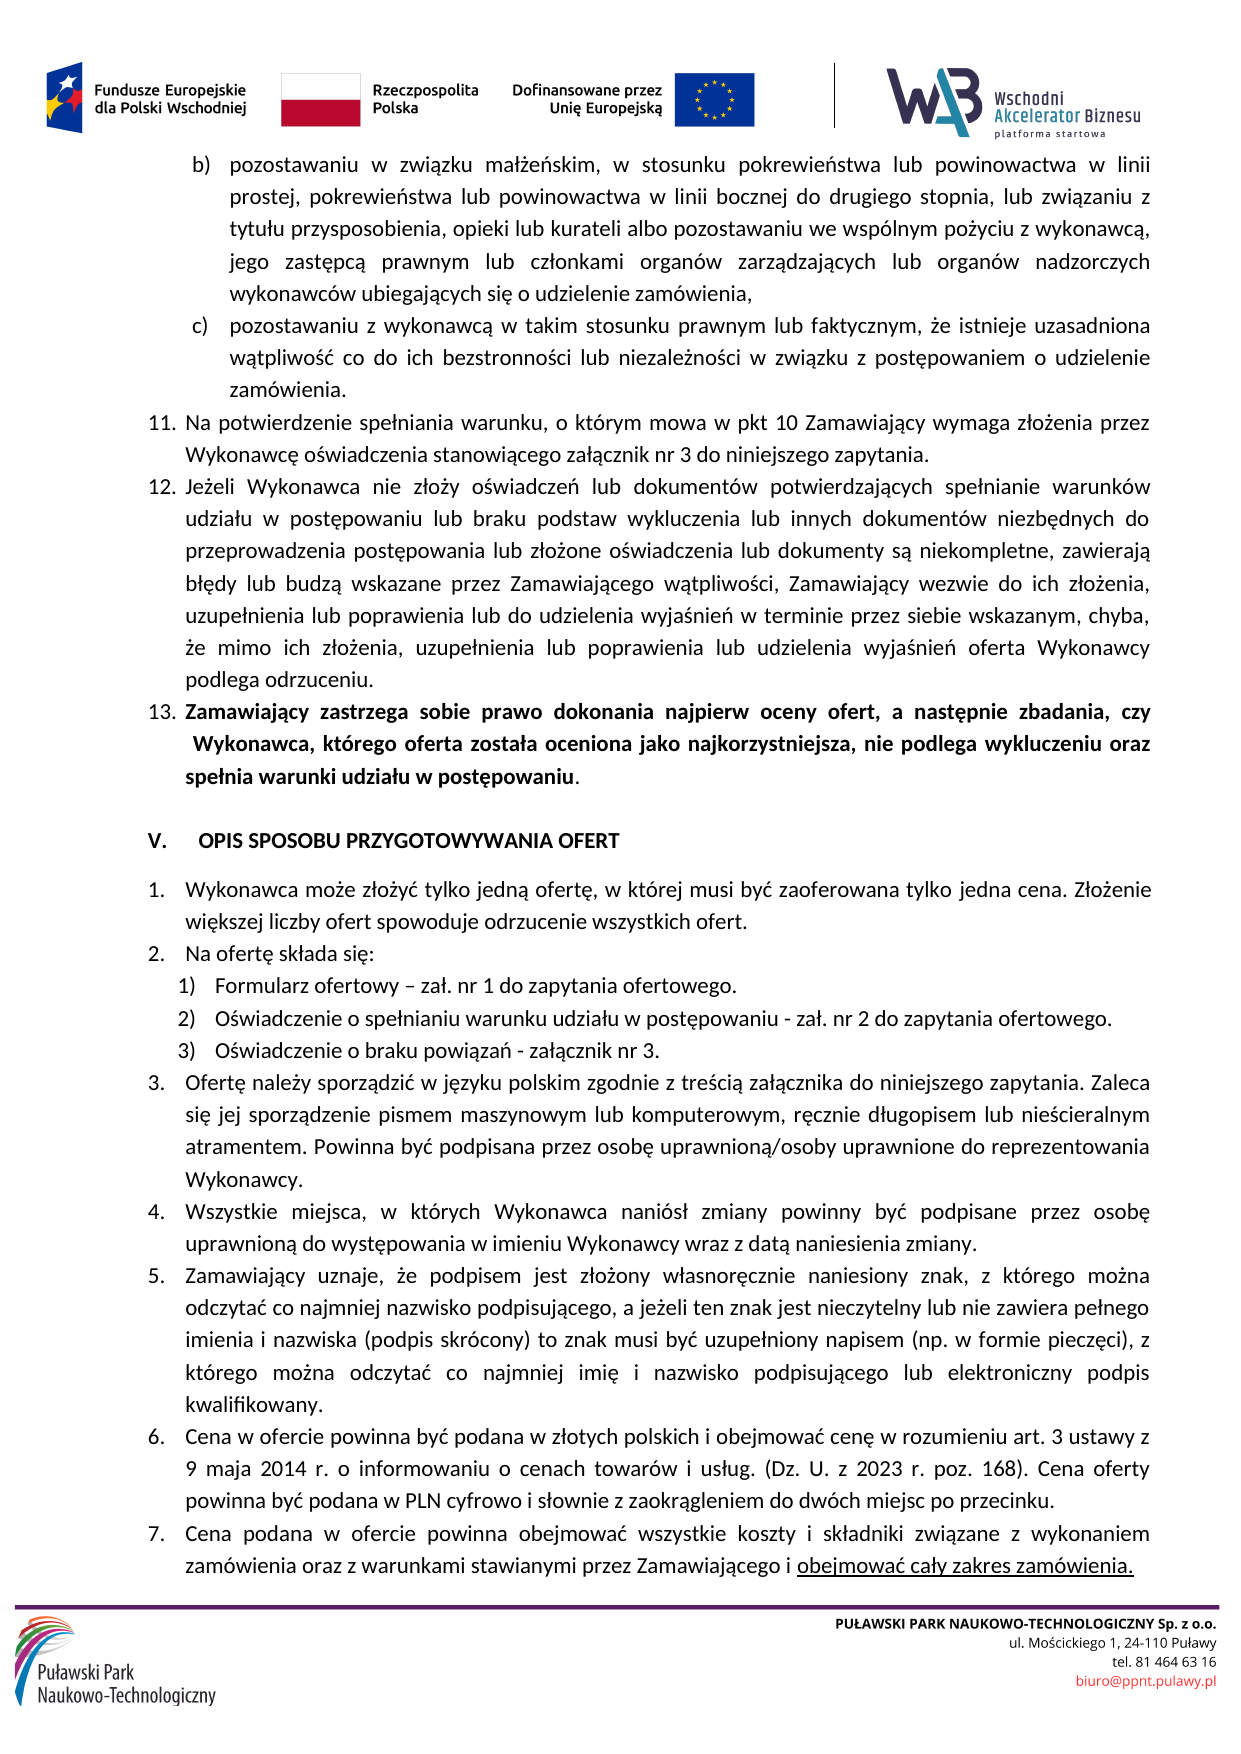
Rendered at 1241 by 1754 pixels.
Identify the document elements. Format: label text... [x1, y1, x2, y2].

list Formularz ofertowy – zał. nr 1 do zapytania ofertowego. [177, 972, 1152, 999]
list Zamawiający zastrzega sobie prawo dokonania najpierw oceny ofert, a następnie zbadania, czy Wykonawca, którego oferta została oceniona jako najkorzystniejsza, nie podlega wykluczeniu oraz spełnia warunki udziału w postępowaniu. [148, 697, 1152, 790]
picture [14, 1605, 1220, 1706]
list Wszystkie miejsca, w których Wykonawca naniósł zmiany powinny być podpisane przez osobę uprawnioną do występowania w imieniu Wykonawcy wraz z datą naniesienia zmiany. [148, 1197, 1152, 1257]
list Cena w ofercie powinna być podana w złotych polskich i obejmować cenę w rozumieniu art. 3 ustawy z 9 maja 2014 r. o informowaniu o cenach towarów i usług. (Dz. U. z 2023 r. poz. 168). Cena oferty powinna być podana w PLN cyfrowo i słownie z zaokrągleniem do dwóch miejsc po przecinku. [148, 1422, 1152, 1514]
text V. OPIS SPOSOBU PRZYGOTOWYWANIA OFERT [148, 826, 1152, 854]
list Jeżeli Wykonawca nie złoży oświadczeń lub dokumentów potwierdzających spełnianie warunków udziału w postępowaniu lub braku podstaw wykluczenia lub innych dokumentów niezbędnych do przeprowadzenia postępowania lub złożone oświadczenia lub dokumenty są niekompletne, zawierają błędy lub budzą wskazane przez Zamawiającego wątpliwości, Zamawiający wezwie do ich złożenia, uzupełnienia lub poprawienia lub do udzielenia wyjaśnień w terminie przez siebie wskazanym, chyba, że mimo ich złożenia, uzupełnienia lub poprawienia lub udzielenia wyjaśnień oferta Wykonawcy podlega odrzuceniu. [148, 472, 1152, 693]
list pozostawaniu z wykonawcą w takim stosunku prawnym lub faktycznym, że istnieje uzasadniona wątpliwość co do ich bezstronności lub niezależności w związku z postępowaniem o udzielenie zamówienia. [192, 311, 1152, 403]
list pozostawaniu w związku małżeńskim, w stosunku pokrewieństwa lub powinowactwa w linii prostej, pokrewieństwa lub powinowactwa w linii bocznej do drugiego stopnia, lub związaniu z tytułu przysposobienia, opieki lub kurateli albo pozostawaniu we wspólnym pożyciu z wykonawcą, jego zastępcą prawnym lub członkami organów zarządzających lub organów nadzorczych wykonawców ubiegających się o udzielenie zamówienia, [192, 150, 1152, 307]
list Na potwierdzenie spełniania warunku, o którym mowa w pkt 10 Zamawiający wymaga złożenia przez Wykonawcę oświadczenia stanowiącego załącznik nr 3 do niniejszego zapytania. [148, 408, 1152, 468]
picture [29, 44, 772, 151]
list Oświadczenie o braku powiązań - załącznik nr 3. [177, 1036, 1152, 1064]
list Ofertę należy sporządzić w języku polskim zgodnie z treścią załącznika do niniejszego zapytania. Zaleca się jej sporządzenie pismem maszynowym lub komputerowym, ręcznie długopisem lub nieścieralnym atramentem. Powinna być podpisana przez osobę uprawnioną/osoby uprawnione do reprezentowania Wykonawcy. [148, 1068, 1152, 1193]
list Oświadczenie o spełnianiu warunku udziału w postępowaniu - zał. nr 2 do zapytania ofertowego. [177, 1004, 1152, 1032]
picture [885, 58, 1142, 151]
list Zamawiający uznaje, że podpisem jest złożony własnoręcznie naniesiony znak, z którego można odczytać co najmniej nazwisko podpisującego, a jeżeli ten znak jest nieczytelny lub nie zawiera pełnego imienia i nazwiska (podpis skrócony) to znak musi być uzupełniony napisem (np. w formie pieczęci), z którego można odczytać co najmniej imię i nazwisko podpisującego lub elektroniczny podpis kwalifikowany. [148, 1261, 1152, 1418]
list Cena podana w ofercie powinna obejmować wszystkie koszty i składniki związane z wykonaniem zamówienia oraz z warunkami stawianymi przez Zamawiającego i obejmować cały zakres zamówienia. [148, 1519, 1152, 1579]
list Wykonawca może złożyć tylko jedną ofertę, w której musi być zaoferowana tylko jedna cena. Złożenie większej liczby ofert spowoduje odrzucenie wszystkich ofert. [148, 875, 1152, 935]
list Na ofertę składa się: [148, 939, 1152, 967]
